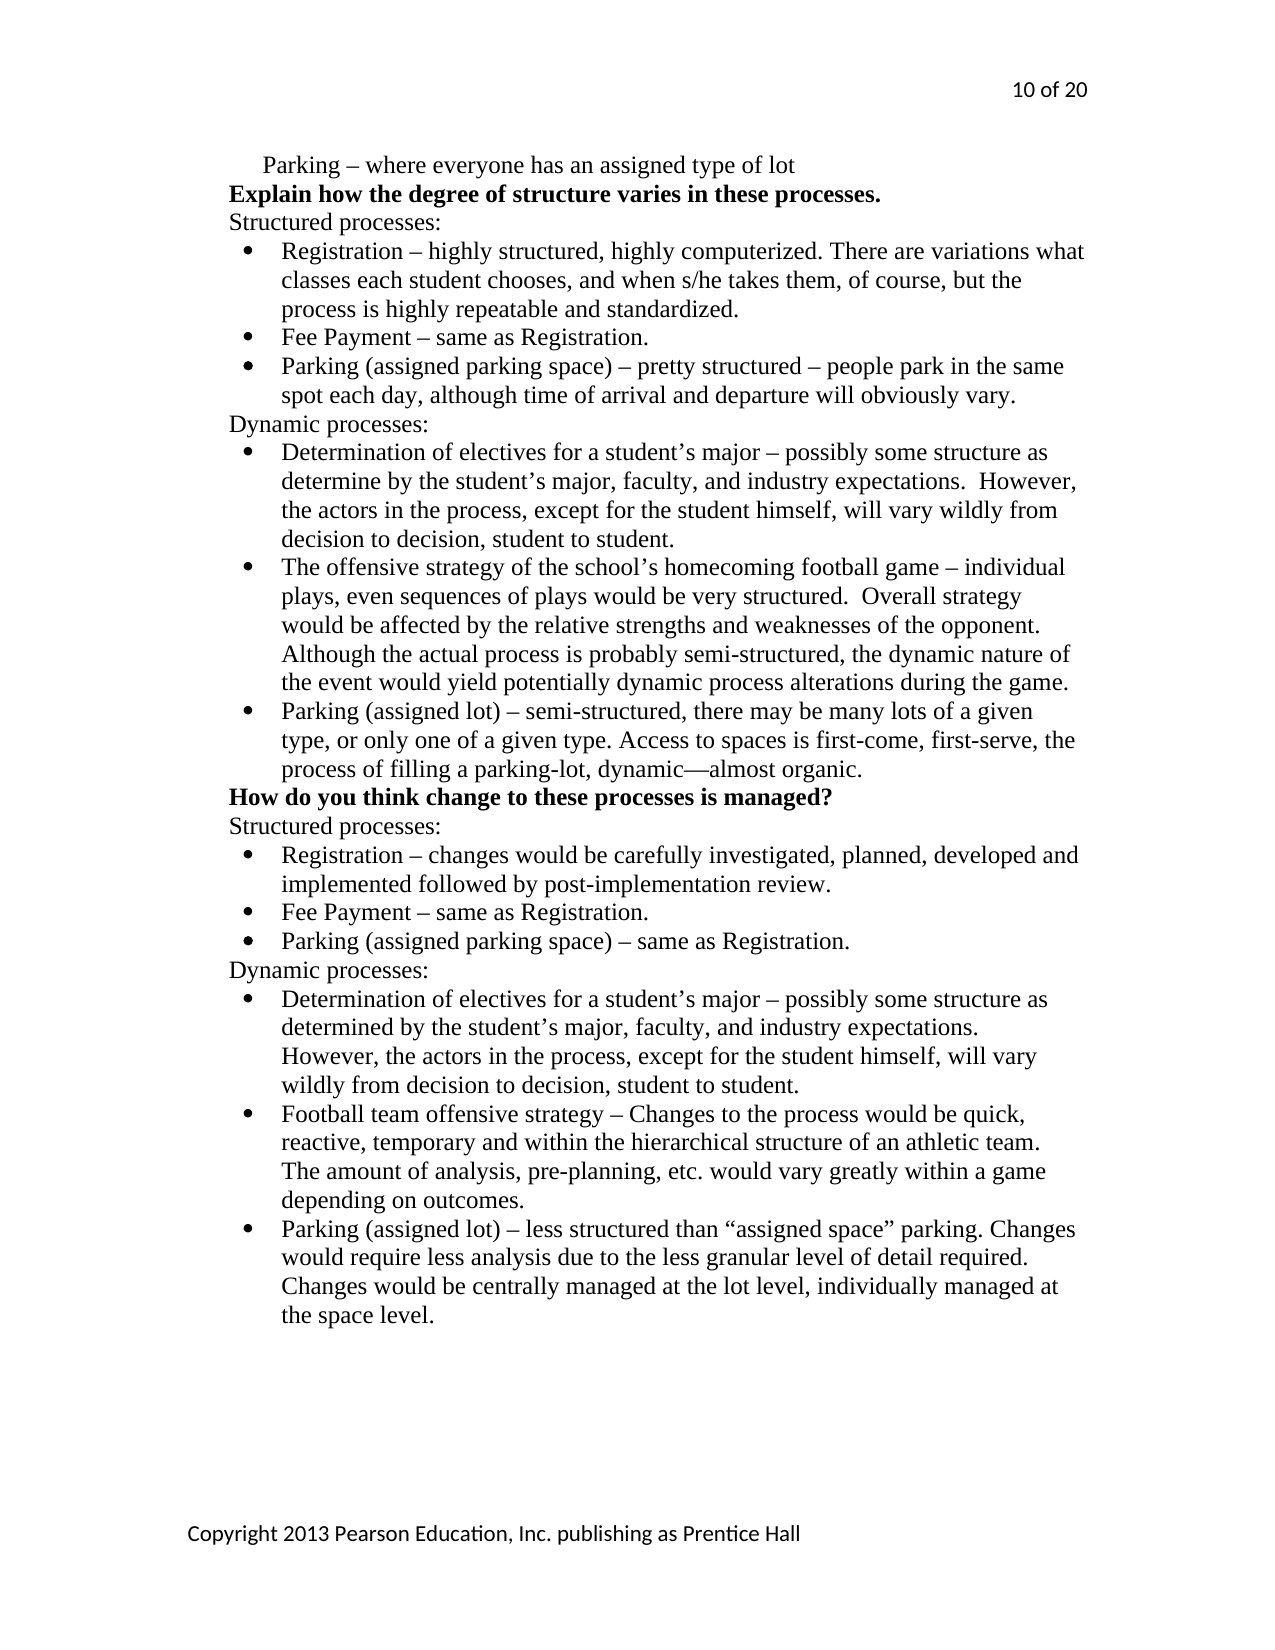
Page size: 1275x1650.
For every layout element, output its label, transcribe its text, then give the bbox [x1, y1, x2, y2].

list Registration – highly structured, highly computerized. There are variations what classes each student chooses, and when s/he takes them, of course, but the process is highly repeatable and standardized. [244, 236, 1087, 322]
list How do you think change to these processes is managed? Structured processes: [228, 782, 1087, 840]
list Dynamic processes: [228, 955, 1087, 984]
list Registration – changes would be carefully investigated, planned, developed and implemented followed by post-implementation review. [244, 840, 1087, 897]
list Parking – where everyone has an assigned type of lot Explain how the degree of structure varies in these processes. [228, 150, 1087, 207]
list Structured processes: [228, 207, 1087, 236]
list Parking (assigned parking space) – same as Registration. [244, 926, 1087, 955]
list The offensive strategy of the school’s homecoming football game – individual plays, even sequences of plays would be very structured. Overall strategy would be affected by the relative strengths and weaknesses of the opponent. Although the actual process is probably semi-structured, the dynamic nature of the event would yield potentially dynamic process alterations during the game. [244, 552, 1087, 696]
list Parking (assigned lot) – semi-structured, there may be many lots of a given type, or only one of a given type. Access to spaces is first-come, first-serve, the process of filling a parking-lot, dynamic—almost organic. [244, 696, 1087, 782]
list Parking (assigned parking space) – pretty structured – people park in the same spot each day, although time of arrival and departure will obviously vary. [244, 351, 1087, 409]
list Determination of electives for a student’s major – possibly some structure as determine by the student’s major, faculty, and industry expectations. However, the actors in the process, except for the student himself, will vary wildly from decision to decision, student to student. [244, 437, 1087, 552]
list Dynamic processes: [228, 409, 1087, 437]
list Parking (assigned lot) – less structured than “assigned space” parking. Changes would require less analysis due to the less granular level of detail required. Changes would be centrally managed at the lot level, individually managed at the space level. [244, 1214, 1087, 1329]
list Fee Payment – same as Registration. [244, 897, 1087, 926]
list Determination of electives for a student’s major – possibly some structure as determined by the student’s major, faculty, and industry expectations. However, the actors in the process, except for the student himself, will vary wildly from decision to decision, student to student. [244, 984, 1087, 1099]
list Fee Payment – same as Registration. [244, 322, 1087, 351]
list Football team offensive strategy – Changes to the process would be quick, reactive, temporary and within the hierarchical structure of an athletic team. The amount of analysis, pre-planning, etc. would vary greatly within a game depending on outcomes. [244, 1099, 1087, 1214]
